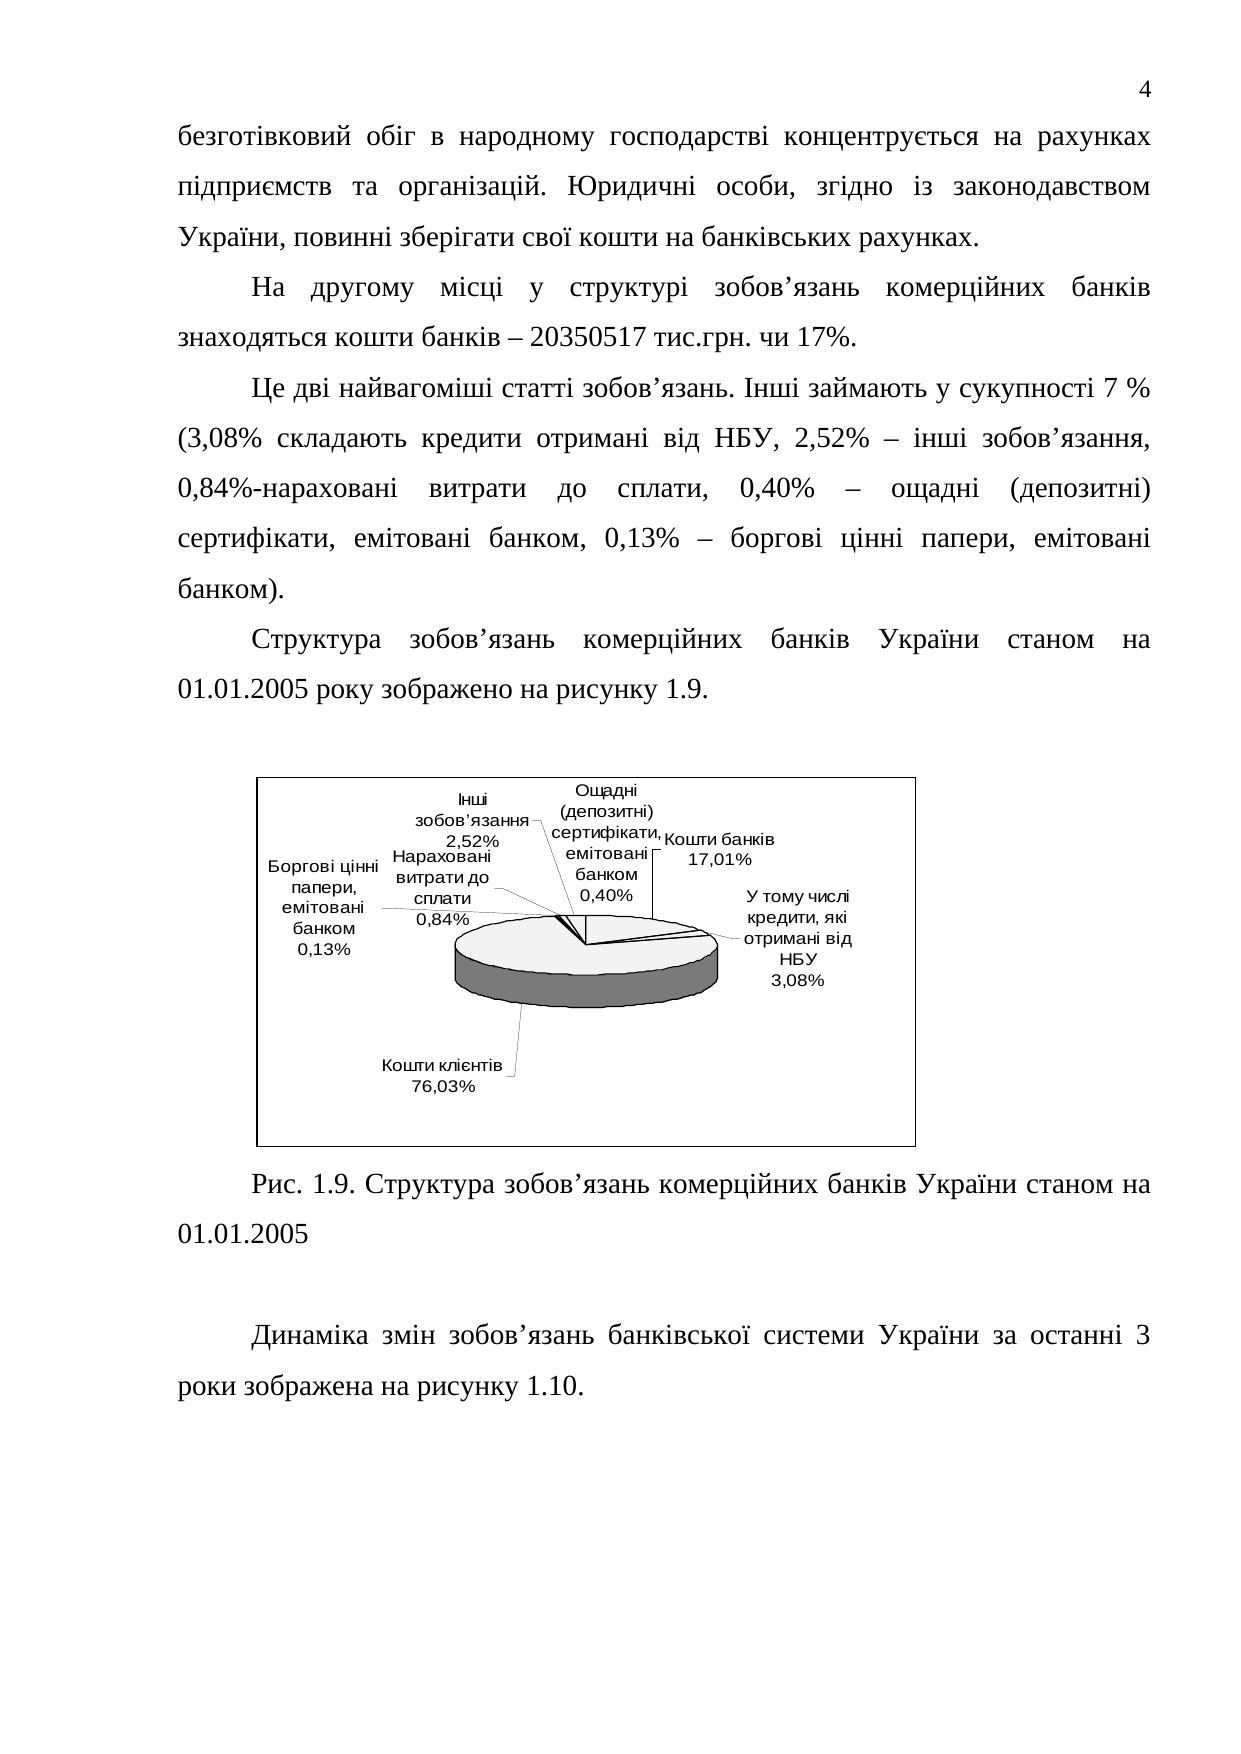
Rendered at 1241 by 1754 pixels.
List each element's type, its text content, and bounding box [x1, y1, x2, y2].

text Структура зобов’язань комерційних банків України станом на 01.01.2005 року зображено на рисунку 1.9. [177, 621, 1152, 705]
text На другому місці у структурі зобов’язань комерційних банків знаходяться кошти банків – 20350517 тис.грн. чи 17%. [177, 269, 1152, 353]
text Це дві найвагоміші статті зобов’язань. Інші займають у сукупності 7 % (3,08% складають кредити отримані від НБУ, 2,52% – інші зобов’язання, 0,84%-нараховані витрати до сплати, 0,40% – ощадні (депозитні) сертифікати, емітовані банком, 0,13% – боргові цінні папери, емітовані банком). [177, 370, 1152, 604]
text Рис. 1.9. Структура зобов’язань комерційних банків України станом на 01.01.2005 [177, 1166, 1152, 1250]
text Динаміка змін зобов’язань банківської системи України за останні 3 роки зображена на рисунку 1.10. [177, 1317, 1152, 1401]
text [177, 118, 1152, 252]
